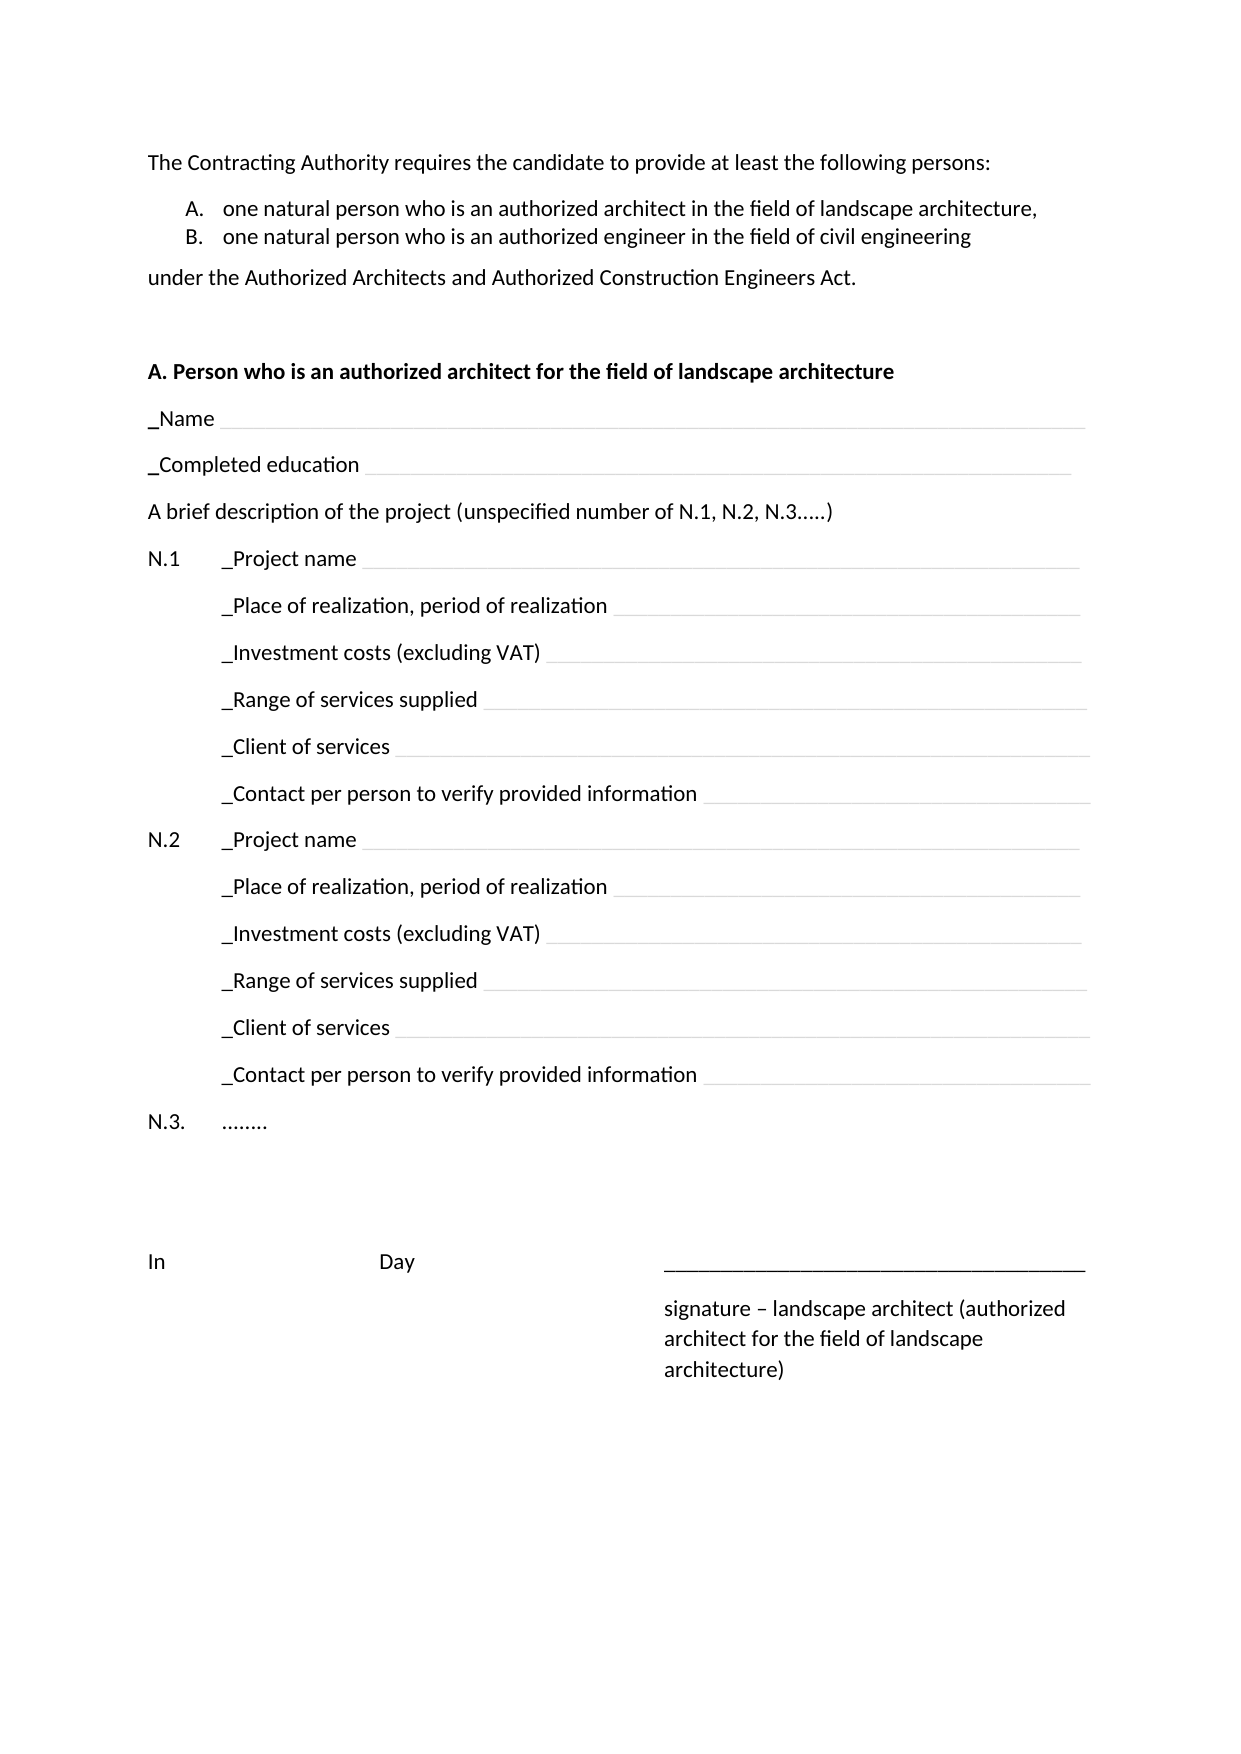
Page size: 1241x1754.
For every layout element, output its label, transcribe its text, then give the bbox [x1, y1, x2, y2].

text _Place of realization, period of realization _________________________________________ [148, 591, 1093, 619]
text N.2 _Project name _______________________________________________________________ [148, 826, 1093, 853]
text signature – landscape architect (authorized architect for the field of landscape architecture) [664, 1294, 1093, 1383]
text The Contracting Authority requires the candidate to provide at least the following persons: [148, 148, 1093, 176]
text A brief description of the project (unspecified number of N.1, N.2, N.3.....) [148, 497, 1093, 525]
text _Completed education ______________________________________________________________ [148, 451, 1093, 478]
text A. Person who is an authorized architect for the field of landscape architecture [148, 357, 1093, 385]
text _Name ____________________________________________________________________________ [148, 404, 1093, 432]
text N.3. ........ [148, 1107, 1093, 1135]
list one natural person who is an authorized engineer in the field of civil engineering [185, 222, 1093, 251]
text _Range of services supplied _____________________________________________________ [148, 685, 1093, 713]
text under the Authorized Architects and Authorized Construction Engineers Act. [148, 263, 1093, 291]
text _Contact per person to verify provided information __________________________________ [148, 1060, 1093, 1088]
text _Investment costs (excluding VAT) _______________________________________________ [148, 919, 1093, 947]
text _Place of realization, period of realization _________________________________________ [148, 872, 1093, 900]
text _Contact per person to verify provided information __________________________________ [148, 779, 1093, 807]
text _Client of services _____________________________________________________________ [148, 1013, 1093, 1041]
text In Day _____________________________________ [148, 1247, 1093, 1275]
text _Client of services _____________________________________________________________ [148, 732, 1093, 760]
text _Investment costs (excluding VAT) _______________________________________________ [148, 638, 1093, 666]
list one natural person who is an authorized architect in the field of landscape architecture, [185, 194, 1093, 222]
text _Range of services supplied _____________________________________________________ [148, 966, 1093, 994]
text N.1 _Project name _______________________________________________________________ [148, 544, 1093, 572]
